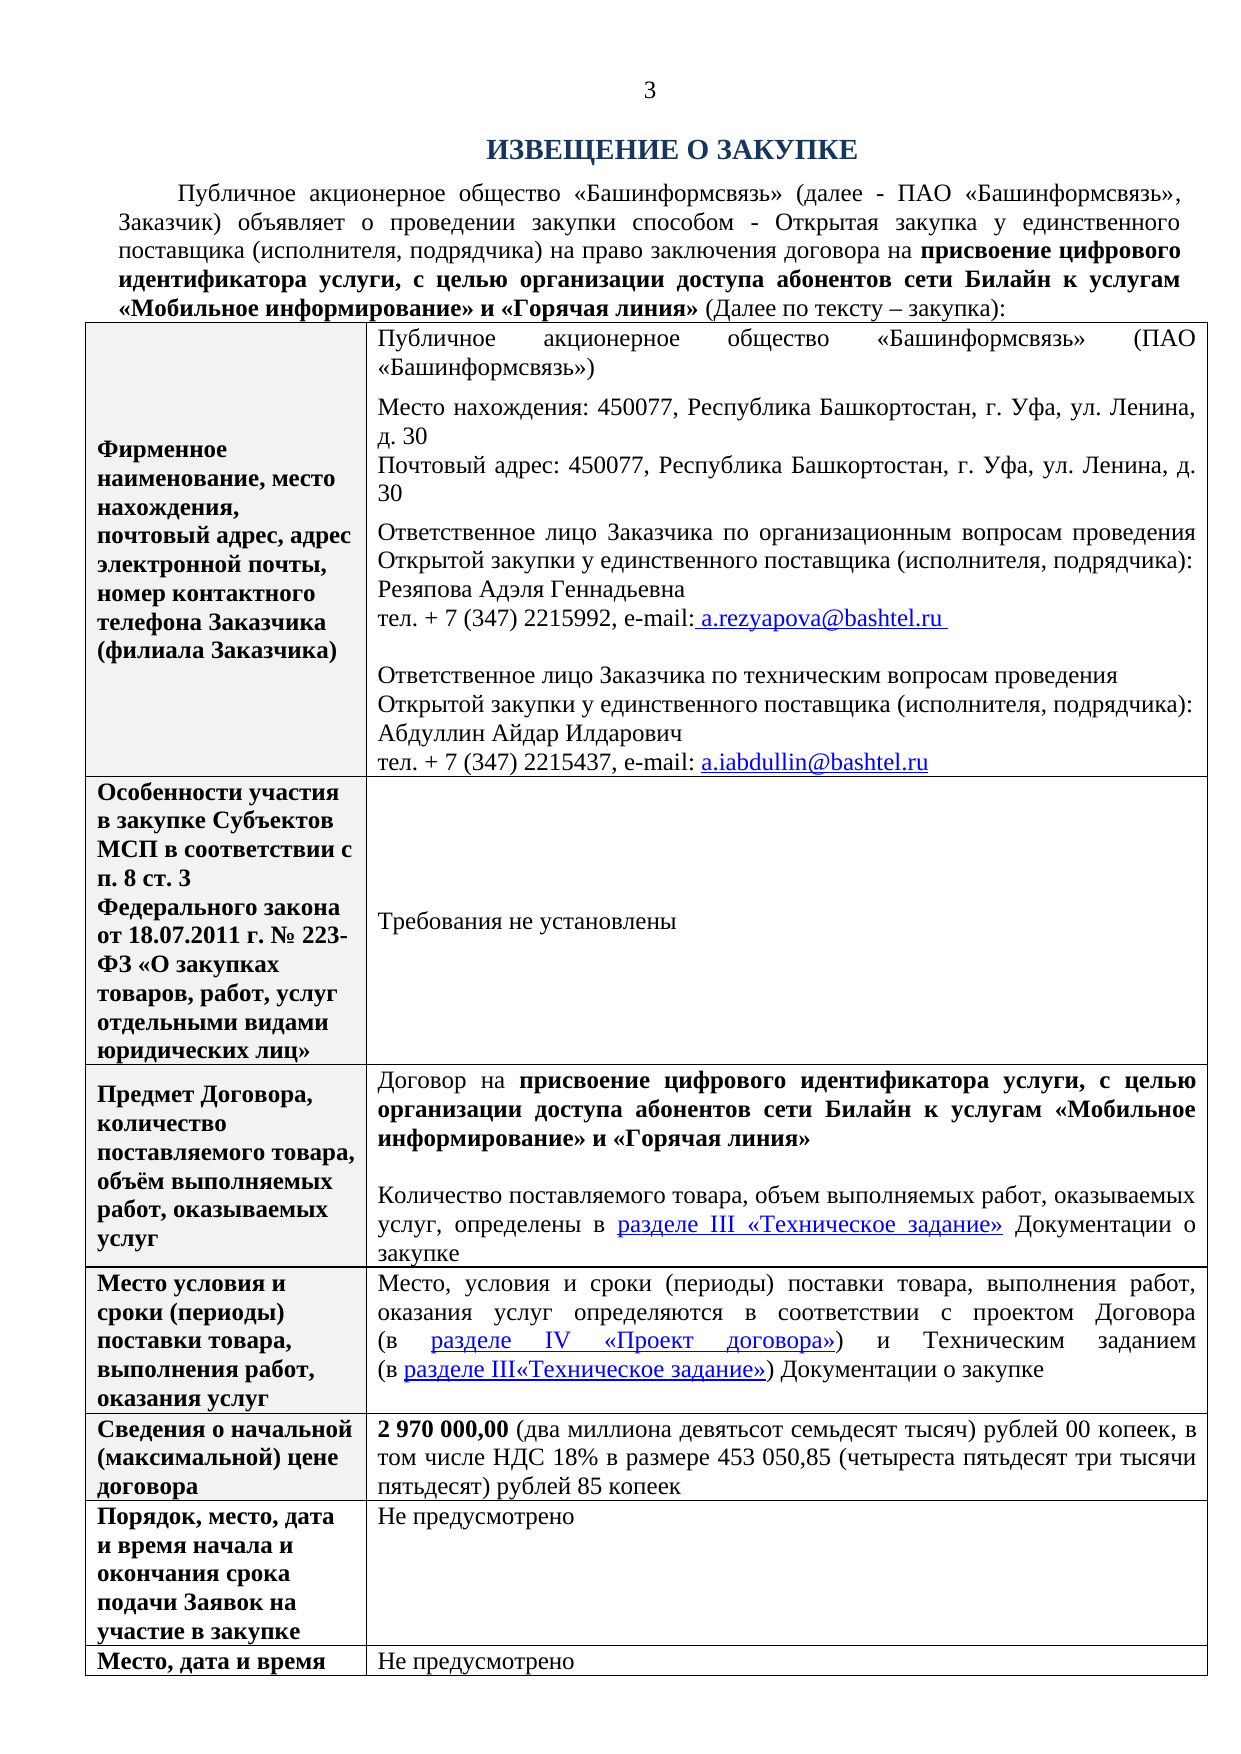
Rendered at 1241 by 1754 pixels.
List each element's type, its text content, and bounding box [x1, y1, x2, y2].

table_cell Порядок, место, дата и время начала и окончания срока подачи Заявок на участие в закупке [86, 1501, 366, 1645]
table_cell Место, условия и сроки (периоды) поставки товара, выполнения работ, оказания услуг определяются в соответствии с проектом Договора (в разделе IV «Проект договора») и Техническим заданием (в разделе III«Техническое задание») Документации о закупке [367, 1268, 1207, 1413]
table_cell Сведения о начальной (максимальной) цене договора [86, 1414, 366, 1500]
table_header Публичное акционерное общество «Башинформсвязь» (ПАО «Башинформсвязь») Место нахождения: 450077, Республика Башкортостан, г. Уфа, ул. Ленина, д. 30 Почтовый адрес: 450077, Республика Башкортостан, г. Уфа, ул. Ленина, д. 30 Ответственное лицо Заказчика по организационным вопросам проведения Открытой закупки у единственного поставщика (исполнителя, подрядчика): Резяпова Адэля Геннадьевна тел. + 7 (347) 2215992, e-mail: a.rezyapova@bashtel.ru Ответственное лицо Заказчика по техническим вопросам проведения Открытой закупки у единственного поставщика (исполнителя, подрядчика): Абдуллин Айдар Илдарович тел. + 7 (347) 2215437, e-mail: a.iabdullin@bashtel.ru [367, 323, 1207, 776]
table_cell Договор на присвоение цифрового идентификатора услуги, с целью организации доступа абонентов сети Билайн к услугам «Мобильное информирование» и «Горячая линия» Количество поставляемого товара, объем выполняемых работ, оказываемых услуг, определены в разделе III «Техническое задание» Документации о закупке [367, 1065, 1207, 1266]
table_header Фирменное наименование, место нахождения, почтовый адрес, адрес электронной почты, номер контактного телефона Заказчика (филиала Заказчика) [86, 323, 366, 776]
table_cell 2 970 000,00 (два миллиона девятьсот семьдесят тысяч) рублей 00 копеек, в том числе НДС 18% в размере 453 050,85 (четыреста пятьдесят три тысячи пятьдесят) рублей 85 копеек [367, 1414, 1207, 1500]
subtitle ИЗВЕЩЕНИЕ О ЗАКУПКЕ [163, 132, 1181, 166]
text Публичное акционерное общество «Башинформсвязь» (далее - ПАО «Башинформсвязь», Заказчик) объявляет о проведении закупки способом - Открытая закупка у единственного поставщика (исполнителя, подрядчика) на право заключения договора на присвоение цифрового идентификатора услуги, с целью организации доступа абонентов сети Билайн к услугам «Мобильное информирование» и «Горячая линия» (Далее по тексту – закупка): [118, 178, 1181, 322]
table_cell Место условия и сроки (периоды) поставки товара, выполнения работ, оказания услуг [86, 1268, 366, 1413]
table_cell Требования не установлены [367, 777, 1207, 1064]
table_cell Особенности участия в закупке Субъектов МСП в соответствии с п. 8 ст. 3 Федерального закона от 18.07.2011 г. № 223-ФЗ «О закупках товаров, работ, услуг отдельными видами юридических лиц» [86, 777, 366, 1064]
table_cell Не предусмотрено [367, 1501, 1207, 1645]
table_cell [86, 1646, 366, 1674]
table_cell Не предусмотрено [367, 1646, 1207, 1674]
table_cell Предмет Договора, количество поставляемого товара, объём выполняемых работ, оказываемых услуг [86, 1065, 366, 1266]
